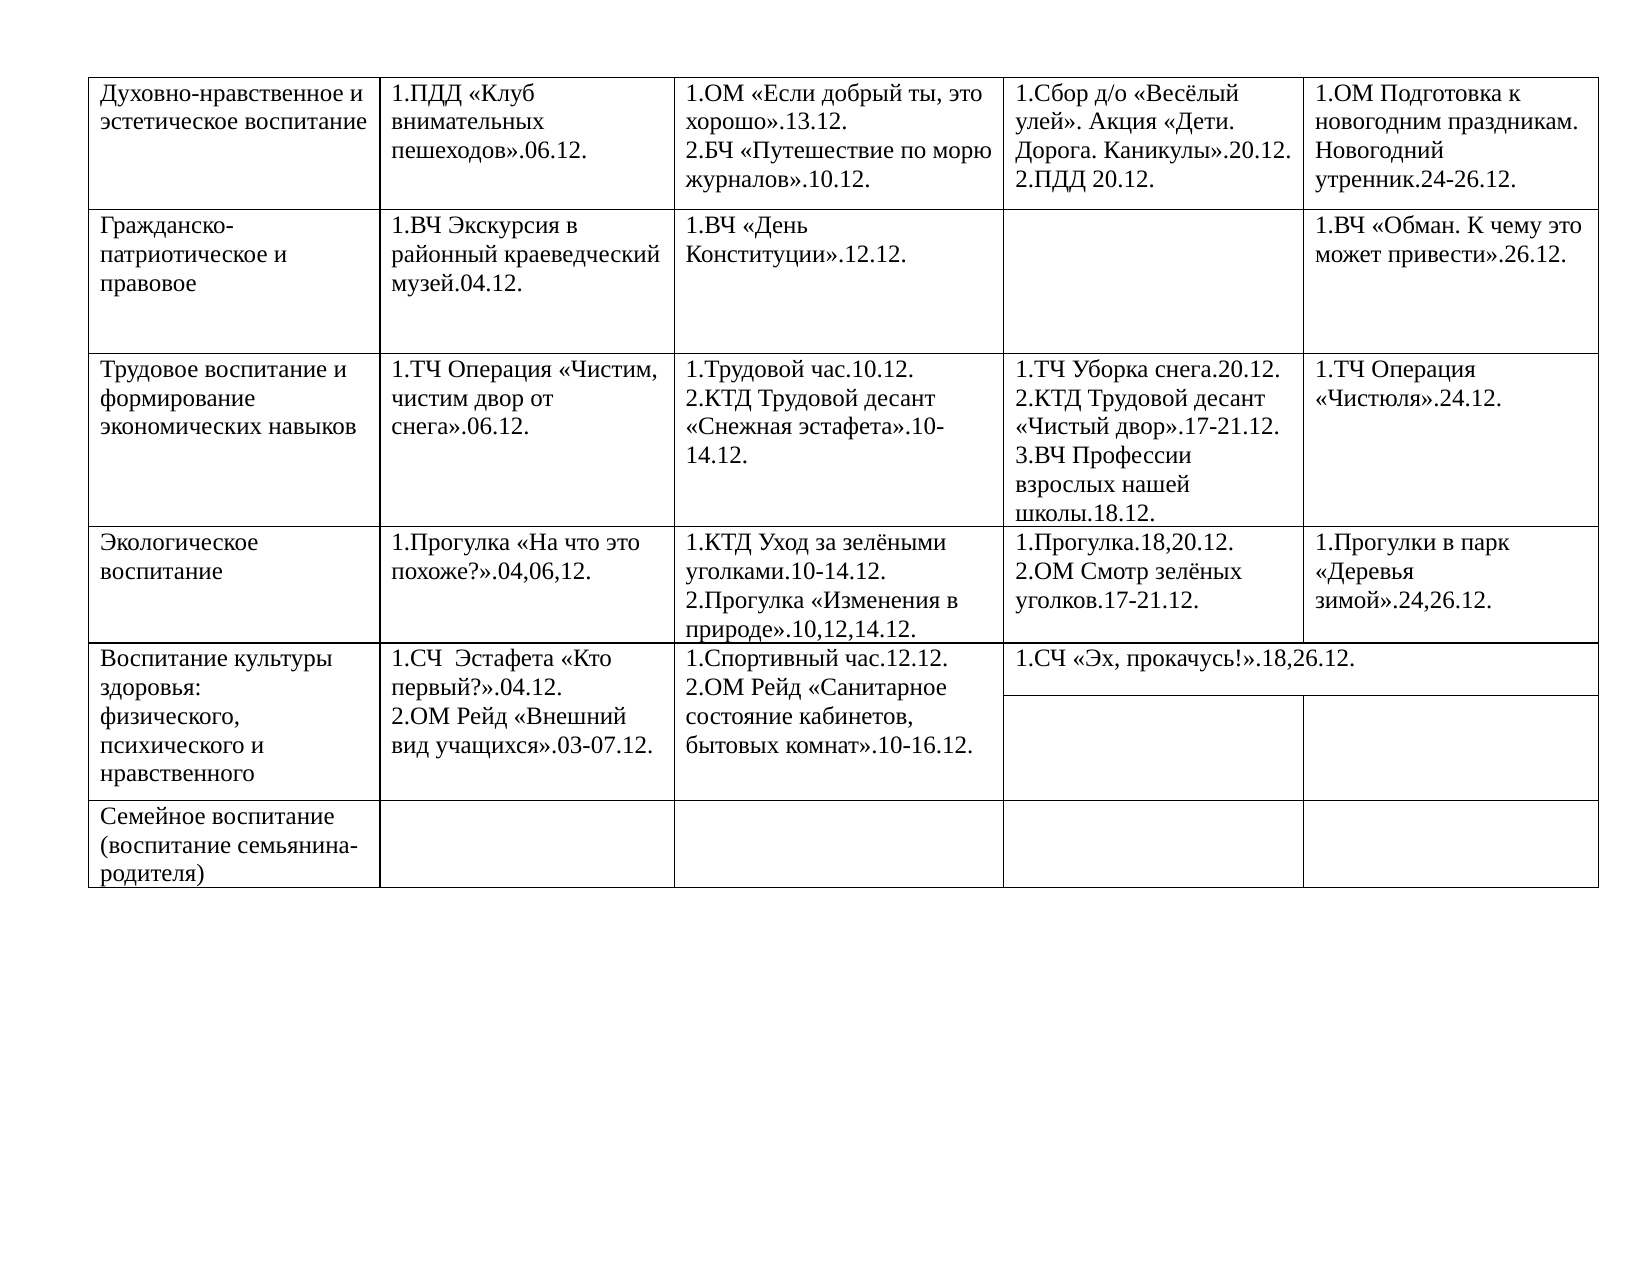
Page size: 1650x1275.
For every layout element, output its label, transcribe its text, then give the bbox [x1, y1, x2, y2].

table_cell [1304, 696, 1598, 800]
table_cell 1.ОМ Подготовка к новогодним праздникам. Новогодний утренник.24-26.12. [1304, 78, 1598, 209]
table_cell 1.СЧ «Эх, прокачусь!».18,26.12. [1004, 644, 1598, 695]
table_cell 1.Сбор д/о «Весёлый улей». Акция «Дети. Дорога. Каникулы».20.12. 2.ПДД 20.12. [1004, 78, 1303, 209]
table_cell 1.ВЧ «День Конституции».12.12. [675, 210, 1003, 353]
table_cell [1004, 696, 1303, 800]
table_cell [675, 801, 1003, 887]
table_cell 1.ТЧ Операция «Чистюля».24.12. [1304, 354, 1598, 526]
table_cell [1304, 801, 1598, 887]
table_cell 1.Прогулка.18,20.12. 2.ОМ Смотр зелёных уголков.17-21.12. [1004, 527, 1303, 642]
table_cell Воспитание культуры здоровья: физического, психического и нравственного [89, 644, 379, 800]
table_cell 1.Трудовой час.10.12. 2.КТД Трудовой десант «Снежная эстафета».10-14.12. [675, 354, 1003, 526]
table_cell 1.ПДД «Клуб внимательных пешеходов».06.12. [381, 78, 674, 209]
table_cell 1.ВЧ Экскурсия в районный краеведческий музей.04.12. [381, 210, 674, 353]
table_cell 1.ОМ «Если добрый ты, это хорошо».13.12. 2.БЧ «Путешествие по морю журналов».10.12. [675, 78, 1003, 209]
table_cell [1004, 801, 1303, 887]
table_cell 1.Прогулка «На что это похоже?».04,06,12. [381, 527, 674, 642]
table_cell 1.СЧ Эстафета «Кто первый?».04.12. 2.ОМ Рейд «Внешний вид учащихся».03-07.12. [381, 644, 674, 800]
table_cell 1.Спортивный час.12.12. 2.ОМ Рейд «Санитарное состояние кабинетов, бытовых комнат».10-16.12. [675, 644, 1003, 800]
table_cell Гражданско-патриотическое и правовое [89, 210, 379, 353]
table_cell 1.ТЧ Уборка снега.20.12. 2.КТД Трудовой десант «Чистый двор».17-21.12. 3.ВЧ Профессии взрослых нашей школы.18.12. [1004, 354, 1303, 526]
table_cell [381, 801, 674, 887]
table_cell Экологическое воспитание [89, 527, 379, 642]
table_cell Духовно-нравственное и эстетическое воспитание [89, 78, 379, 209]
table_cell 1.ТЧ Операция «Чистим, чистим двор от снега».06.12. [381, 354, 674, 526]
table_cell 1.КТД Уход за зелёными уголками.10-14.12. 2.Прогулка «Изменения в природе».10,12,14.12. [675, 527, 1003, 642]
table_cell [1004, 210, 1303, 353]
table_cell 1.ВЧ «Обман. К чему это может привести».26.12. [1304, 210, 1598, 353]
table_cell Семейное воспитание (воспитание семьянина-родителя) [89, 801, 379, 887]
table_cell Трудовое воспитание и формирование экономических навыков [89, 354, 379, 526]
table_cell 1.Прогулки в парк «Деревья зимой».24,26.12. [1304, 527, 1598, 642]
